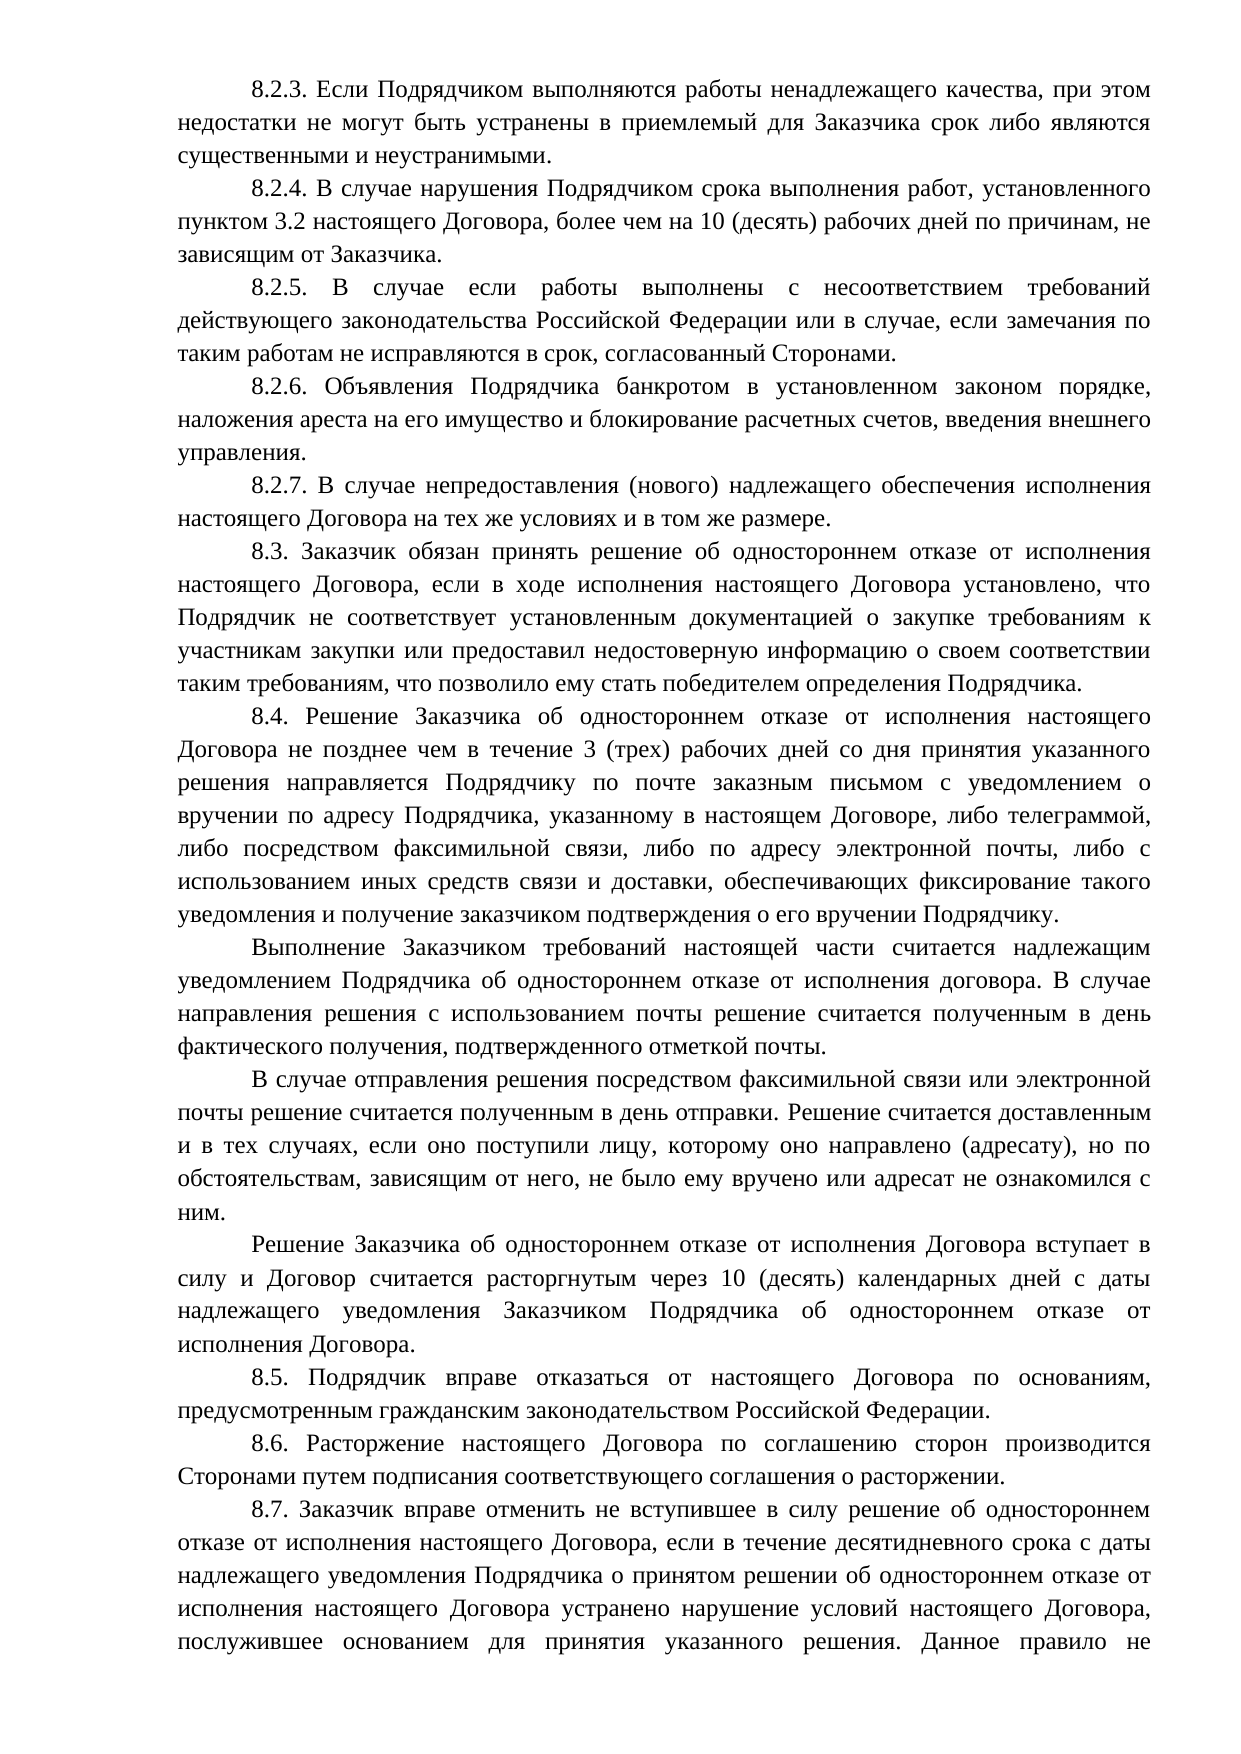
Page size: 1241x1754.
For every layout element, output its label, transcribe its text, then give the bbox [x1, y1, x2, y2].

text Решение Заказчика об одностороннем отказе от исполнения Договора вступает в силу и Договор считается расторгнутым через 10 (десять) календарных дней с даты надлежащего уведомления Заказчиком Подрядчика об одностороннем отказе от исполнения Договора. [177, 1229, 1152, 1357]
text 8.2.7. В случае непредоставления (нового) надлежащего обеспечения исполнения настоящего Договора на тех же условиях и в том же размере. [177, 470, 1152, 532]
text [177, 1494, 1152, 1654]
text 8.2.4. В случае нарушения Подрядчиком срока выполнения работ, установленного пунктом 3.2 настоящего Договора, более чем на 10 (десять) рабочих дней по причинам, не зависящим от Заказчика. [177, 173, 1152, 268]
text 8.5. Подрядчик вправе отказаться от настоящего Договора по основаниям, предусмотренным гражданским законодательством Российской Федерации. [177, 1362, 1152, 1423]
text 8.2.6. Объявления Подрядчика банкротом в установленном законом порядке, наложения ареста на его имущество и блокирование расчетных счетов, введения внешнего управления. [177, 371, 1152, 466]
text 8.3. Заказчик обязан принять решение об одностороннем отказе от исполнения настоящего Договора, если в ходе исполнения настоящего Договора установлено, что Подрядчик не соответствует установленным документацией о закупке требованиям к участникам закупки или предоставил недостоверную информацию о своем соответствии таким требованиям, что позволило ему стать победителем определения Подрядчика. [177, 536, 1152, 697]
text В случае отправления решения посредством факсимильной связи или электронной почты решение считается полученным в день отправки. Решение считается доставленным и в тех случаях, если оно поступили лицу, которому оно направлено (адресату), но по обстоятельствам, зависящим от него, не было ему вручено или адресат не ознакомился с ним. [177, 1064, 1152, 1225]
text 8.2.5. В случае если работы выполнены с несоответствием требований действующего законодательства Российской Федерации или в случае, если замечания по таким работам не исправляются в срок, согласованный Сторонами. [177, 272, 1152, 367]
text 8.6. Расторжение настоящего Договора по соглашению сторон производится Сторонами путем подписания соответствующего соглашения о расторжении. [177, 1428, 1152, 1489]
text 8.2.3. Если Подрядчиком выполняются работы ненадлежащего качества, при этом недостатки не могут быть устранены в приемлемый для Заказчика срок либо являются существенными и неустранимыми. [177, 74, 1152, 169]
text Выполнение Заказчиком требований настоящей части считается надлежащим уведомлением Подрядчика об одностороннем отказе от исполнения договора. В случае направления решения с использованием почты решение считается полученным в день фактического получения, подтвержденного отметкой почты. [177, 932, 1152, 1060]
text 8.4. Решение Заказчика об одностороннем отказе от исполнения настоящего Договора не позднее чем в течение 3 (трех) рабочих дней со дня принятия указанного решения направляется Подрядчику по почте заказным письмом с уведомлением о вручении по адресу Подрядчика, указанному в настоящем Договоре, либо телеграммой, либо посредством факсимильной связи, либо по адресу электронной почты, либо с использованием иных средств связи и доставки, обеспечивающих фиксирование такого уведомления и получение заказчиком подтверждения о его вручении Подрядчику. [177, 701, 1152, 928]
